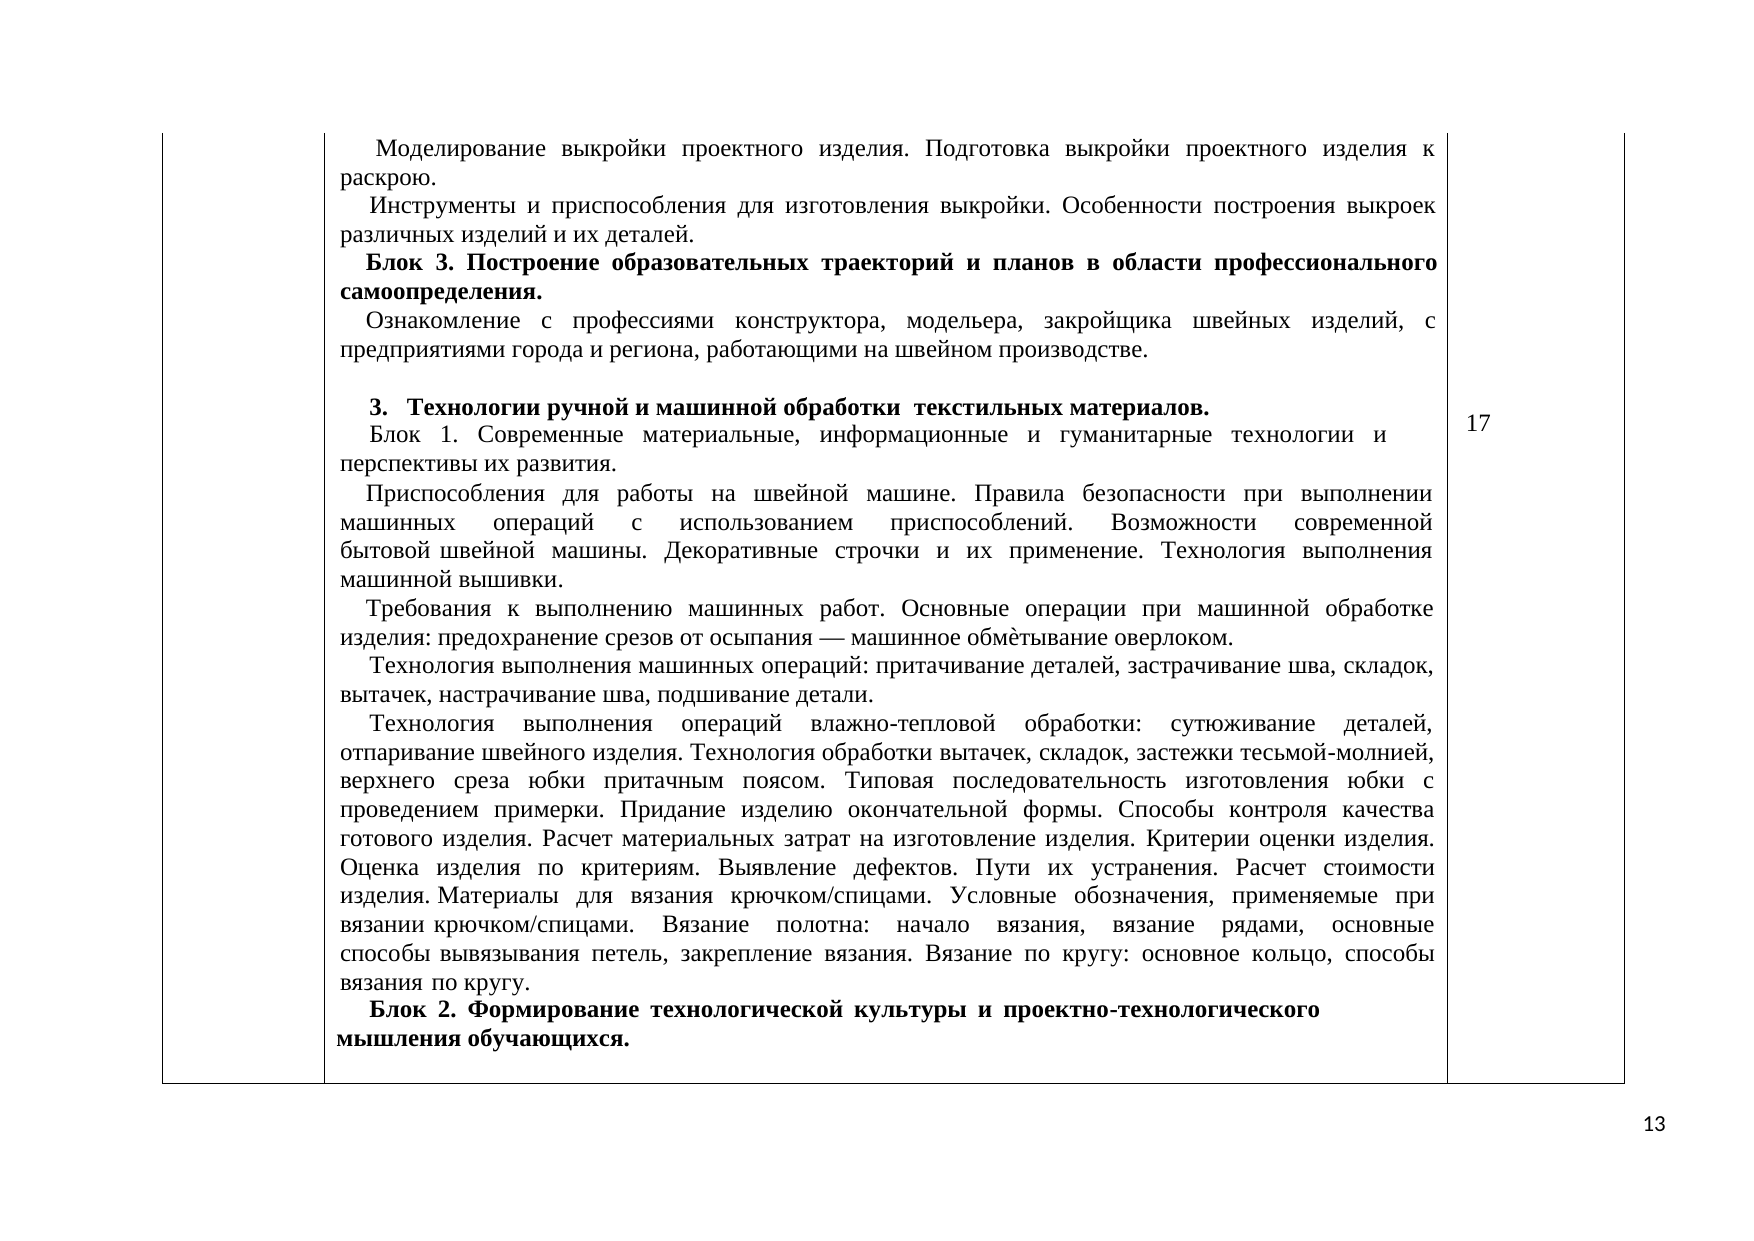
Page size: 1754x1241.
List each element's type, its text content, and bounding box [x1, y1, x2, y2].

table_header Моделирование выкройки проектного изделия. Подготовка выкройки проектного изделия к раскрою. Инструменты и приспособления для изготовления выкройки. Особенности построения выкроек различных изделий и их деталей. Блок 3. Построение образовательных траекторий и планов в области профессионального самоопределения. Ознакомление с профессиями конструктора, модельера, закройщика швейных изделий, с предприятиями города и региона, работающими на швейном производстве. 3. Технологии ручной и машинной обработки текстильных материалов. Блок 1. Современные материальные, информационные и гуманитарные технологии и перспективы их развития. Приспособления для работы на швейной машине. Правила безопасности при выполнении машинных операций с использованием приспособлений. Возможности современной бытовой швейной машины. Декоративные строчки и их применение. Технология выполнения машинной вышивки. Требования к выполнению машинных работ. Основные операции при машинной обработке изделия: предохранение срезов от осыпания — машинное обмѐтывание оверлоком. Технология выполнения машинных операций: притачивание деталей, застрачивание шва, складок, вытачек, настрачивание шва, подшивание детали. Технология выполнения операций влажно-тепловой обработки: сутюживание деталей, отпаривание швейного изделия. Технология обработки вытачек, складок, застежки тесьмой-молнией, верхнего среза юбки притачным поясом. Типовая последовательность изготовления юбки с проведением примерки. Придание изделию окончательной формы. Способы контроля качества готового изделия. Расчет материальных затрат на изготовление изделия. Критерии оценки изделия. Оценка изделия по критериям. Выявление дефектов. Пути их устранения. Расчет стоимости изделия. Материалы для вязания крючком/спицами. Условные обозначения, применяемые при вязании крючком/спицами. Вязание полотна: начало вязания, вязание рядами, основные способы вывязывания петель, закрепление вязания. Вязание по кругу: основное кольцо, способы вязания по кругу. Блок 2. Формирование технологической культуры и проектно-технологического мышления обучающихся. [325, 133, 1447, 1083]
table_header 17 [1448, 133, 1624, 1083]
table_header [163, 133, 324, 1083]
